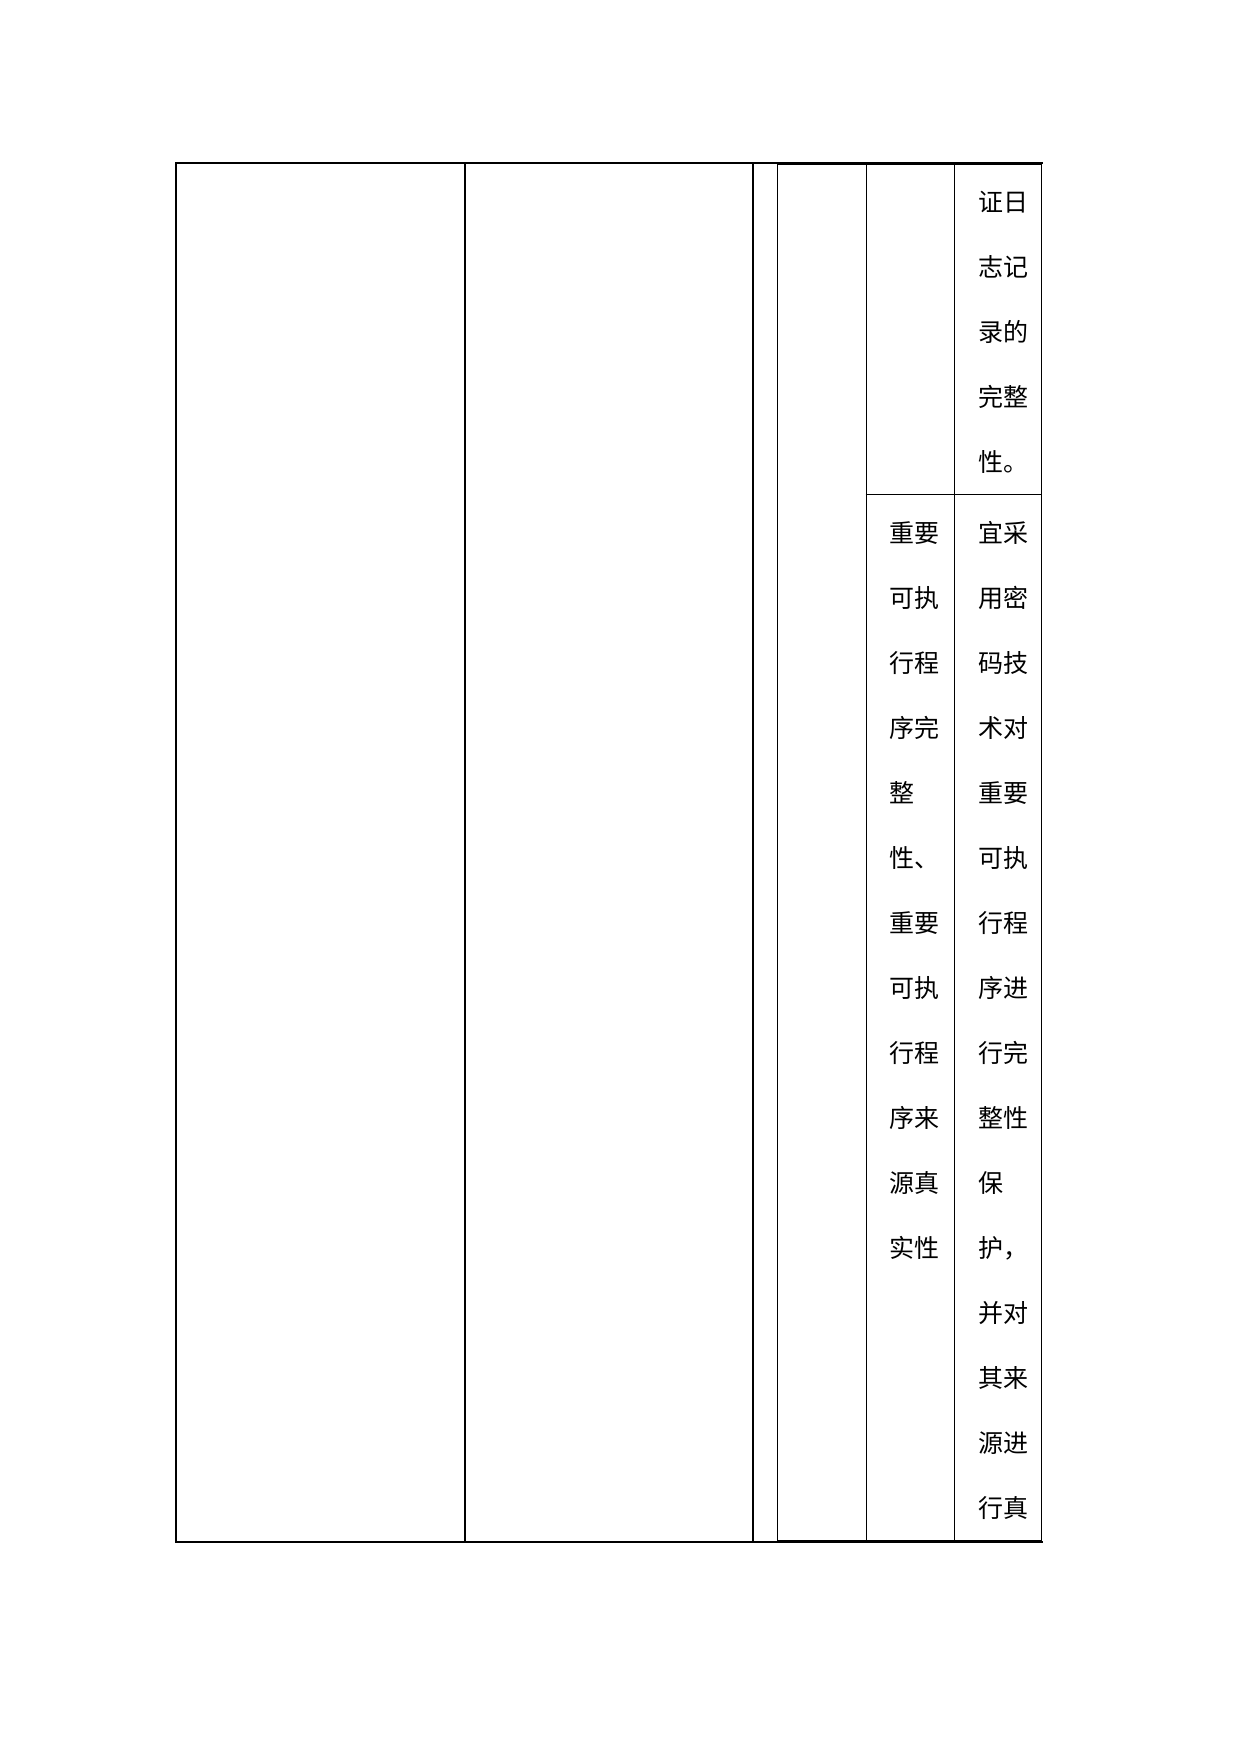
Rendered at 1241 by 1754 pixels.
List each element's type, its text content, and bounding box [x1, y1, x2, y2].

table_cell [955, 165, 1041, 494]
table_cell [955, 495, 1041, 1540]
table_cell 1 [177, 164, 464, 1541]
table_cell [778, 165, 866, 1540]
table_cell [867, 495, 954, 1540]
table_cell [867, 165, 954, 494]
table_cell [466, 164, 752, 1541]
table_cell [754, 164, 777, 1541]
